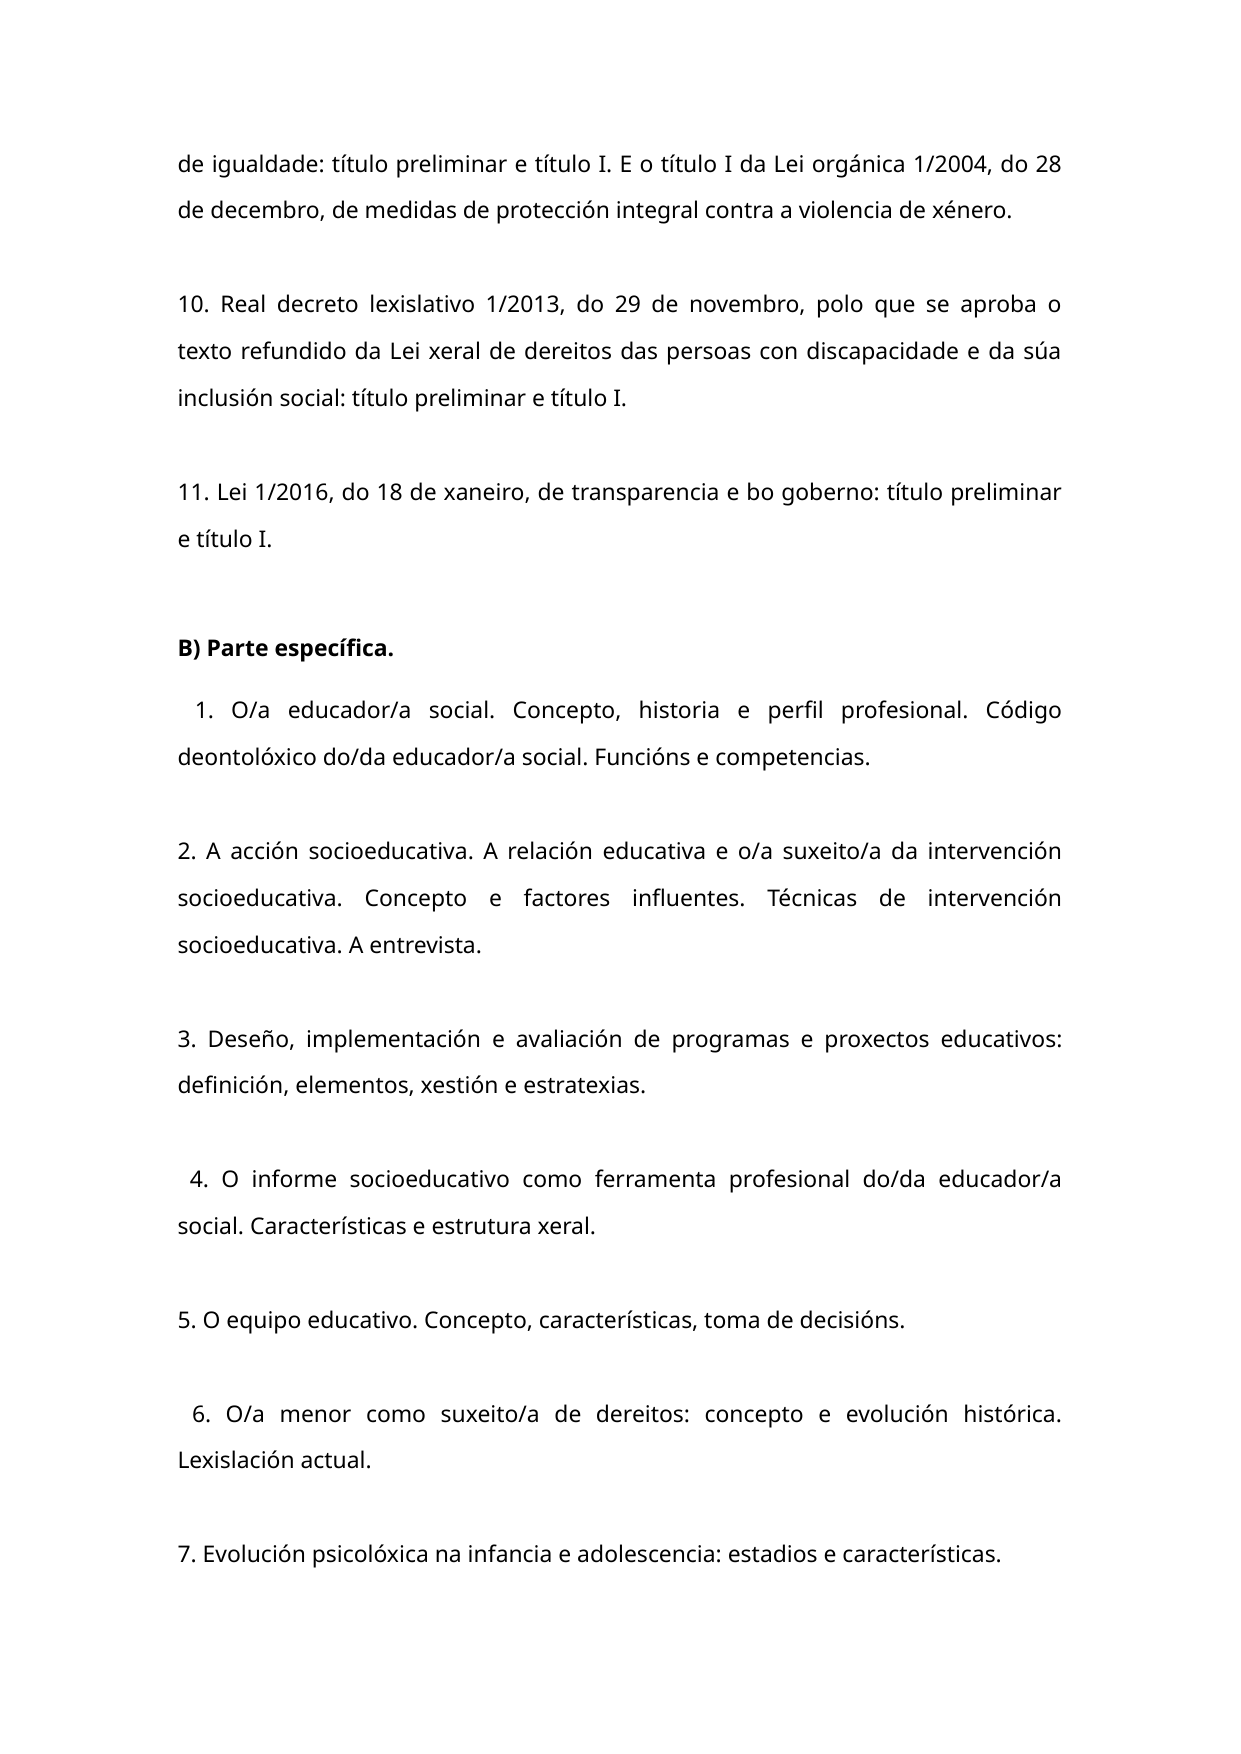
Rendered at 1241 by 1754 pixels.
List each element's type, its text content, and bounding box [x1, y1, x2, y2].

text 5. O equipo educativo. Concepto, características, toma de decisións. [177, 1304, 1063, 1335]
text 3. Deseño, implementación e avaliación de programas e proxectos educativos: definición, elementos, xestión e estratexias. [177, 1023, 1063, 1101]
text 11. Lei 1/2016, do 18 de xaneiro, de transparencia e bo goberno: título preliminar e título I. [177, 476, 1063, 554]
text 2. A acción socioeducativa. A relación educativa e o/a suxeito/a da intervención socioeducativa. Concepto e factores influentes. Técnicas de intervención socioeducativa. A entrevista. [177, 835, 1063, 960]
text 4. O informe socioeducativo como ferramenta profesional do/da educador/a social. Características e estrutura xeral. [177, 1163, 1063, 1241]
text 10. Real decreto lexislativo 1/2013, do 29 de novembro, polo que se aproba o texto refundido da Lei xeral de dereitos das persoas con discapacidade e da súa inclusión social: título preliminar e título I. [177, 288, 1063, 413]
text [177, 148, 1063, 226]
text B) Parte específica. [177, 632, 1063, 663]
text 6. O/a menor como suxeito/a de dereitos: concepto e evolución histórica. Lexislación actual. [177, 1398, 1063, 1476]
text 1. O/a educador/a social. Concepto, historia e perfil profesional. Código deontolóxico do/da educador/a social. Funcións e competencias. [177, 694, 1063, 773]
text 7. Evolución psicolóxica na infancia e adolescencia: estadios e características. [177, 1538, 1063, 1569]
